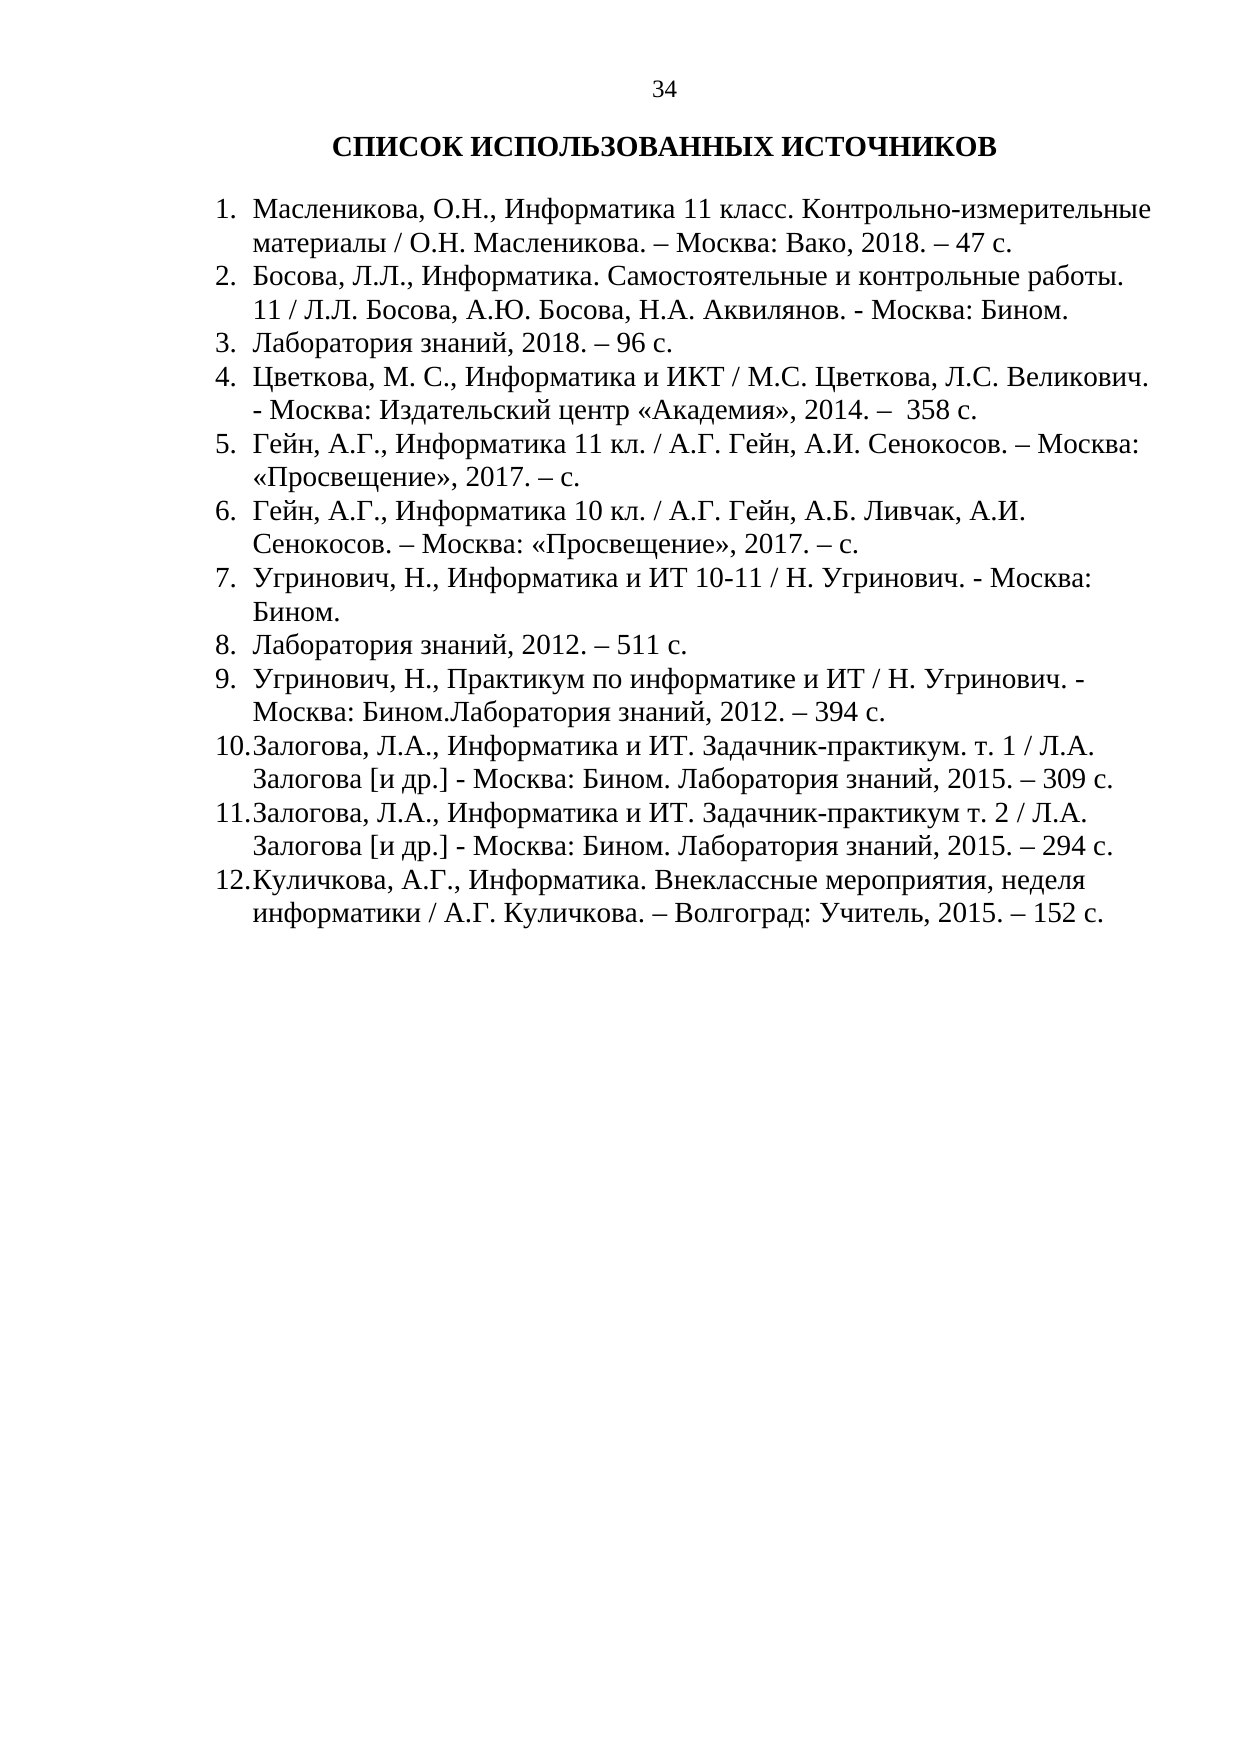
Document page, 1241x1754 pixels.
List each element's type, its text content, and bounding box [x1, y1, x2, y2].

list Залогова, Л.А., Информатика и ИТ. Задачник-практикум т. 2 / Л.А. Залогова [и др.] - Москва: Бином. Лаборатория знаний, 2015. – 294 с. [215, 795, 1152, 862]
list Лаборатория знаний, 2012. – 511 с. [215, 627, 1152, 661]
list Цветкова, М. С., Информатика и ИКТ / М.С. Цветкова, Л.С. Великович. - Москва: Издательский центр «Академия», 2014. – 358 с. [215, 359, 1152, 426]
list Гейн, А.Г., Информатика 10 кл. / А.Г. Гейн, А.Б. Ливчак, А.И. Сенокосов. – Москва: «Просвещение», 2017. – с. [215, 493, 1152, 560]
subtitle СПИСОК ИСПОЛЬЗОВАННЫХ ИСТОЧНИКОВ [177, 129, 1152, 162]
list Масленикова, О.Н., Информатика 11 класс. Контрольно-измерительные материалы / О.Н. Масленикова. – Москва: Вако, 2018. – 47 с. [215, 191, 1152, 258]
list Угринович, Н., Практикум по информатике и ИТ / Н. Угринович. - Москва: Бином.Лаборатория знаний, 2012. – 394 с. [215, 661, 1152, 728]
list Залогова, Л.А., Информатика и ИТ. Задачник-практикум. т. 1 / Л.А. Залогова [и др.] - Москва: Бином. Лаборатория знаний, 2015. – 309 с. [215, 728, 1152, 795]
list Босова, Л.Л., Информатика. Самостоятельные и контрольные работы. 11 / Л.Л. Босова, А.Ю. Босова, Н.А. Аквилянов. - Москва: Бином. [215, 258, 1152, 325]
list Куличкова, А.Г., Информатика. Внеклассные мероприятия, неделя информатики / А.Г. Куличкова. – Волгоград: Учитель, 2015. – 152 с. [215, 862, 1152, 929]
list Лаборатория знаний, 2018. – 96 с. [215, 325, 1152, 359]
list Гейн, А.Г., Информатика 11 кл. / А.Г. Гейн, А.И. Сенокосов. – Москва: «Просвещение», 2017. – с. [215, 426, 1152, 493]
list Угринович, Н., Информатика и ИТ 10-11 / Н. Угринович. - Москва: Бином. [215, 560, 1152, 627]
